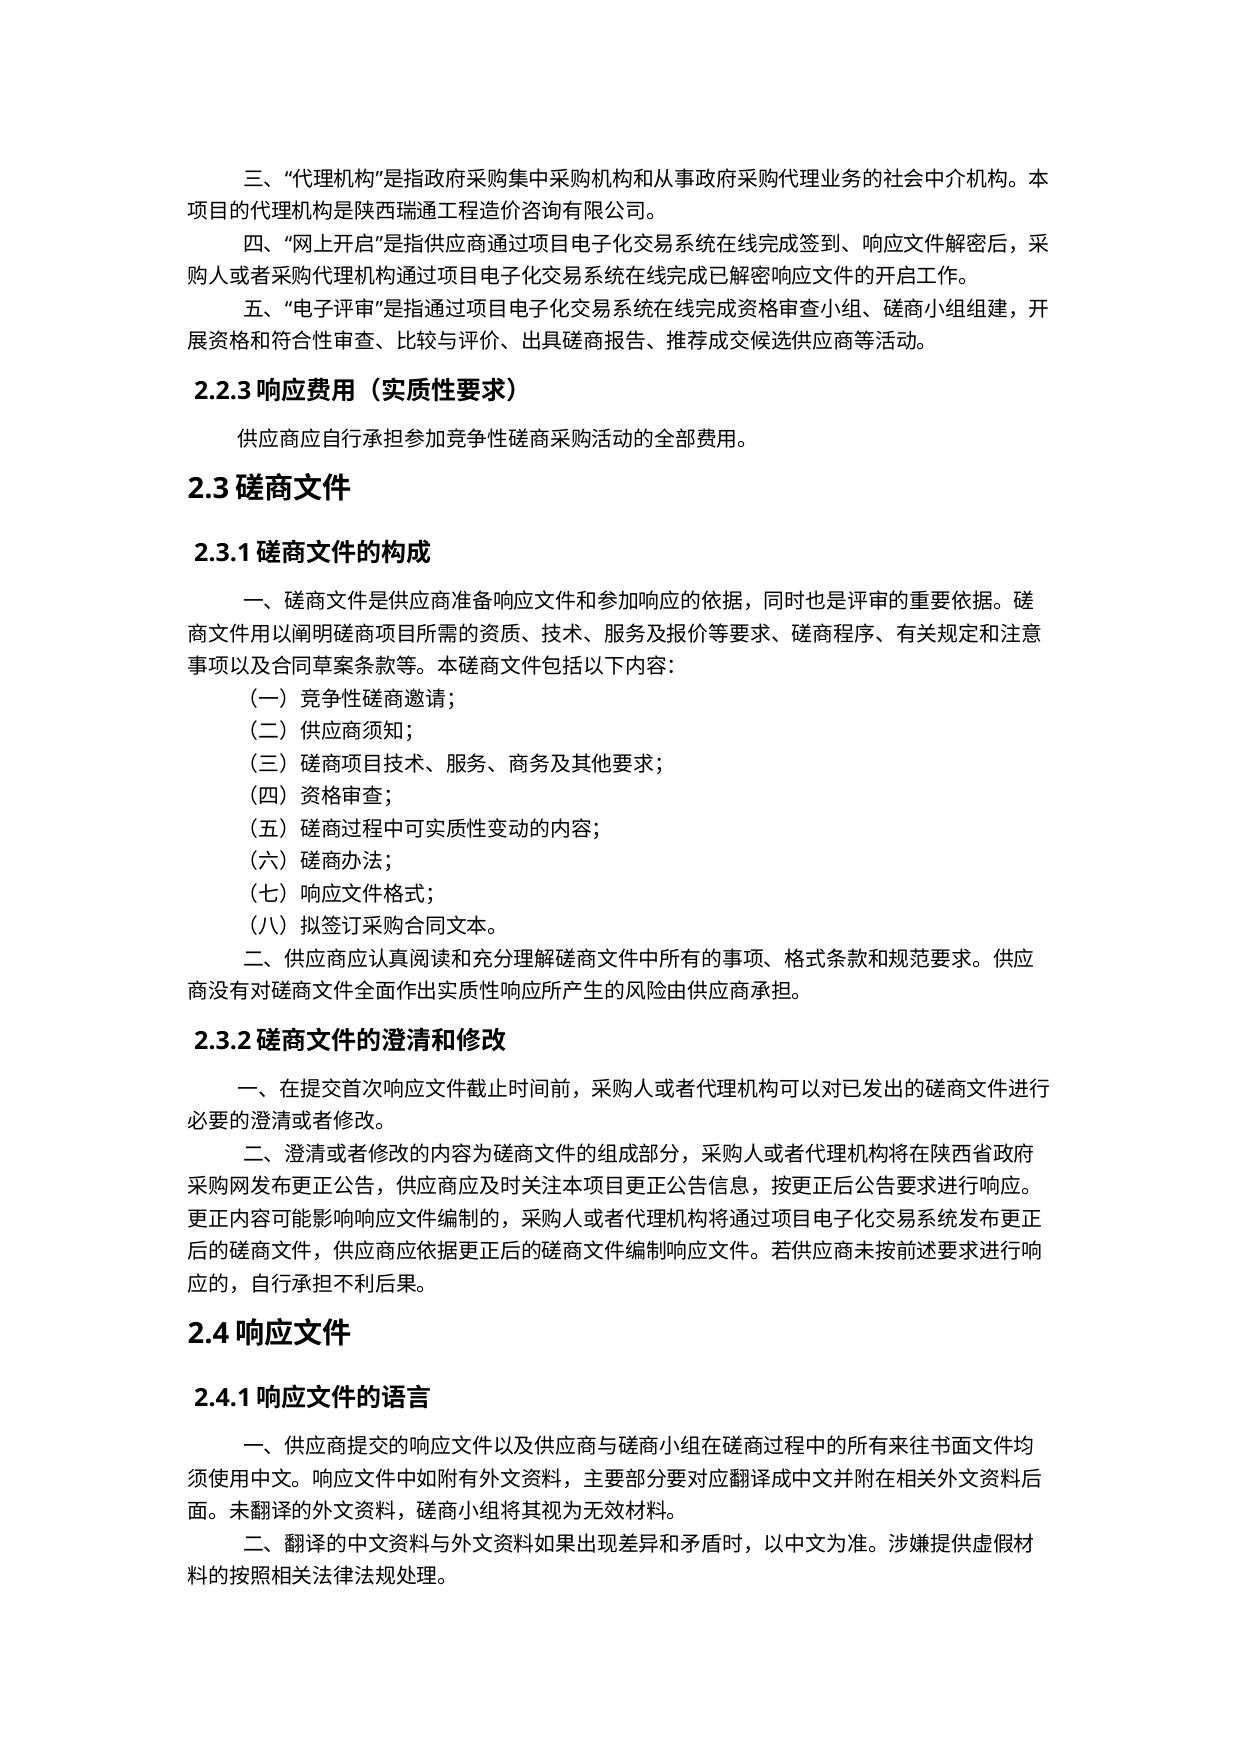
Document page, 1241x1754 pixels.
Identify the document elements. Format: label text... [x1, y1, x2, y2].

text 三、“代理机构”是指政府采购集中采购机构和从事政府采购代理业务的社会中介机构。本项目的代理机构是陕西瑞通工程造价咨询有限公司。 [187, 162, 1053, 227]
text 2.3磋商文件 [187, 454, 1053, 519]
text 一、供应商提交的响应文件以及供应商与磋商小组在磋商过程中的所有来往书面文件均须使用中文。响应文件中如附有外文资料，主要部分要对应翻译成中文并附在相关外文资料后面。未翻译的外文资料，磋商小组将其视为无效材料。 [187, 1429, 1053, 1527]
text （四）资格审查； [187, 779, 1053, 812]
text （六）磋商办法； [187, 844, 1053, 877]
text 五、“电子评审”是指通过项目电子化交易系统在线完成资格审查小组、磋商小组组建，开展资格和符合性审查、比较与评价、出具磋商报告、推荐成交候选供应商等活动。 [187, 292, 1053, 357]
text 二、供应商应认真阅读和充分理解磋商文件中所有的事项、格式条款和规范要求。供应商没有对磋商文件全面作出实质性响应所产生的风险由供应商承担。 [187, 942, 1053, 1007]
text （二）供应商须知； [187, 714, 1053, 747]
text 2.4响应文件 [187, 1299, 1053, 1364]
text 二、澄清或者修改的内容为磋商文件的组成部分，采购人或者代理机构将在陕西省政府采购网发布更正公告，供应商应及时关注本项目更正公告信息，按更正后公告要求进行响应。更正内容可能影响响应文件编制的，采购人或者代理机构将通过项目电子化交易系统发布更正后的磋商文件，供应商应依据更正后的磋商文件编制响应文件。若供应商未按前述要求进行响应的，自行承担不利后果。 [187, 1137, 1053, 1299]
text （一）竞争性磋商邀请； [187, 682, 1053, 714]
text （三）磋商项目技术、服务、商务及其他要求； [187, 747, 1053, 779]
text （五）磋商过程中可实质性变动的内容； [187, 812, 1053, 844]
text 2.3.2磋商文件的澄清和修改 [187, 1007, 1053, 1072]
text 供应商应自行承担参加竞争性磋商采购活动的全部费用。 [187, 422, 1053, 454]
text 一、磋商文件是供应商准备响应文件和参加响应的依据，同时也是评审的重要依据。磋商文件用以阐明磋商项目所需的资质、技术、服务及报价等要求、磋商程序、有关规定和注意事项以及合同草案条款等。本磋商文件包括以下内容： [187, 584, 1053, 682]
text （八）拟签订采购合同文本。 [187, 909, 1053, 942]
text 2.2.3响应费用（实质性要求） [187, 357, 1053, 422]
text （七）响应文件格式； [187, 877, 1053, 909]
text 2.3.1磋商文件的构成 [187, 519, 1053, 584]
text 四、“网上开启”是指供应商通过项目电子化交易系统在线完成签到、响应文件解密后，采购人或者采购代理机构通过项目电子化交易系统在线完成已解密响应文件的开启工作。 [187, 227, 1053, 292]
text 二、翻译的中文资料与外文资料如果出现差异和矛盾时，以中文为准。涉嫌提供虚假材料的按照相关法律法规处理。 [187, 1527, 1053, 1592]
text 2.4.1响应文件的语言 [187, 1364, 1053, 1429]
text 一、在提交首次响应文件截止时间前，采购人或者代理机构可以对已发出的磋商文件进行必要的澄清或者修改。 [187, 1072, 1053, 1137]
